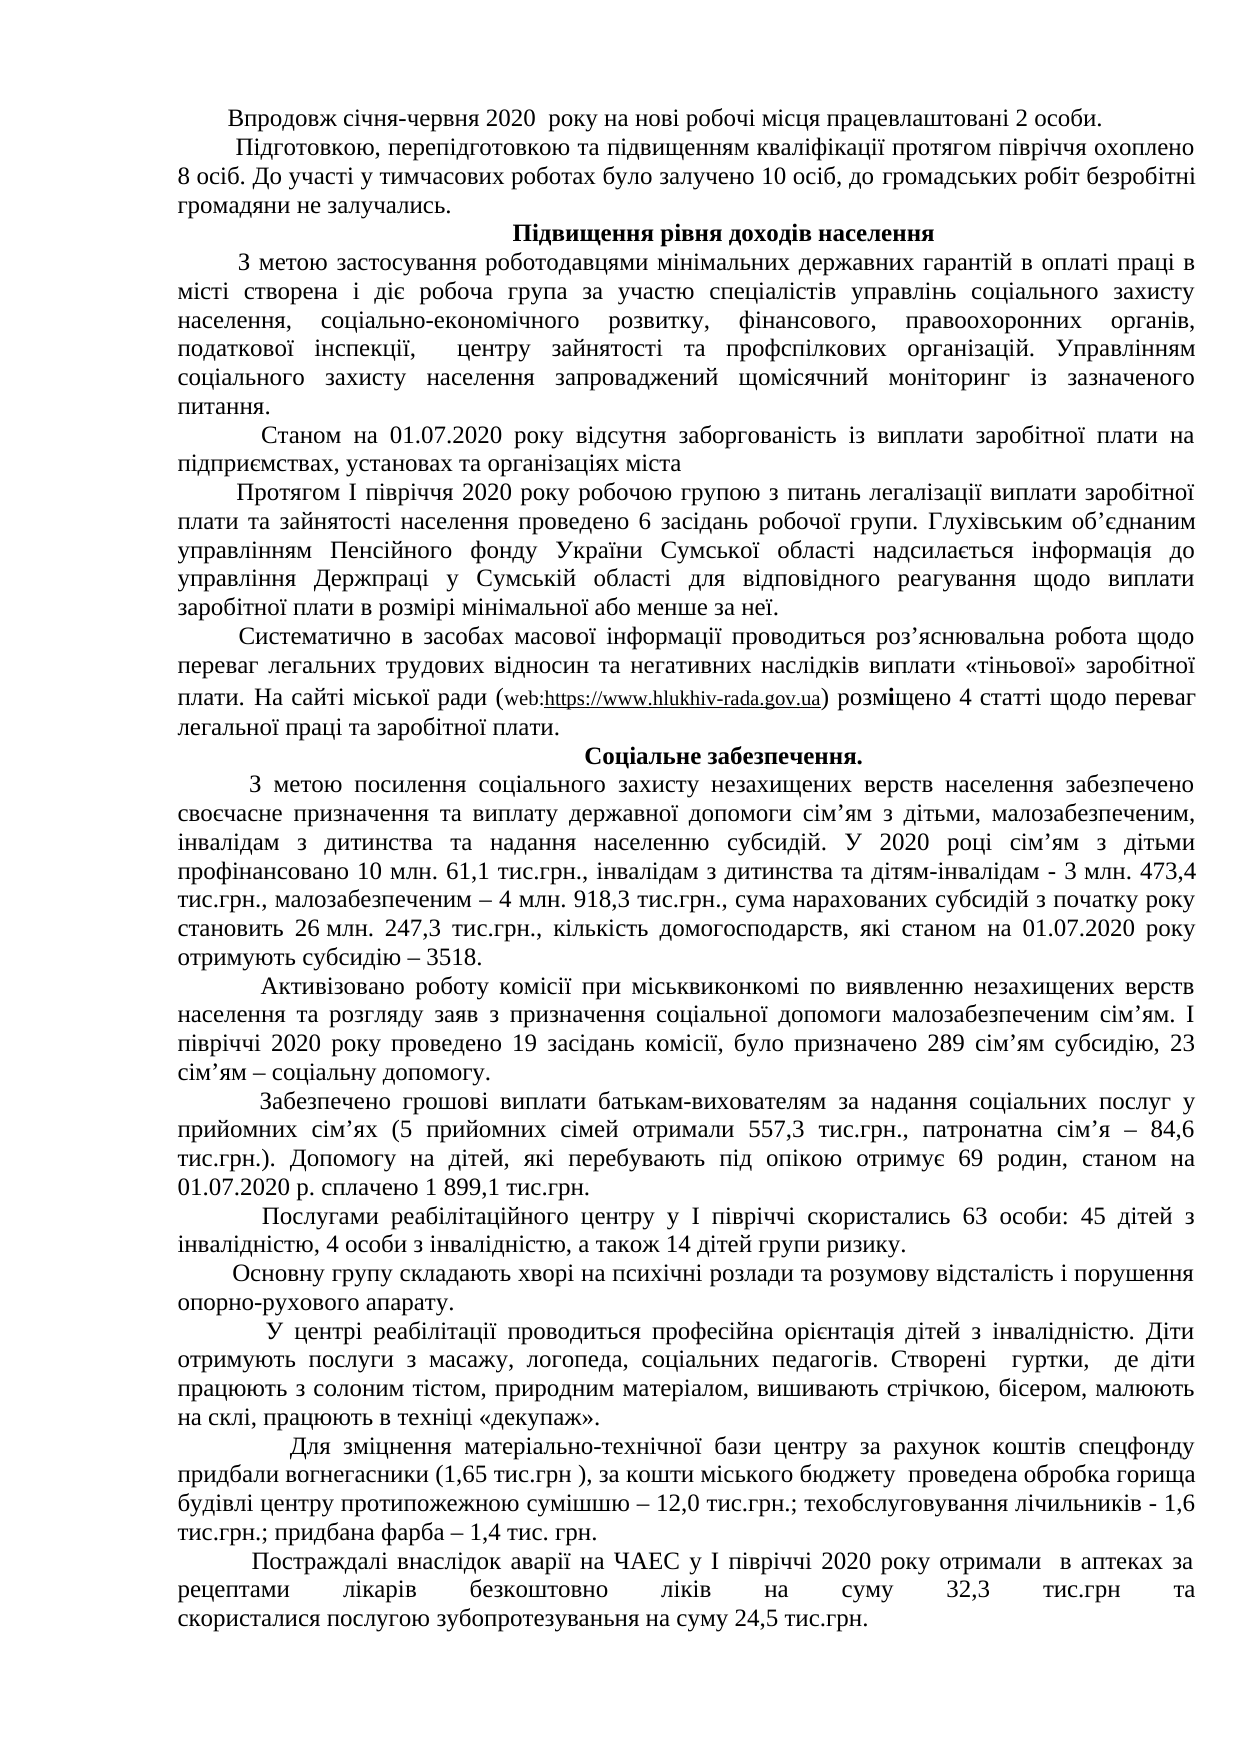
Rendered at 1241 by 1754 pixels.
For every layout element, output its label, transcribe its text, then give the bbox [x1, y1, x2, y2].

text Станом на 01.07.2020 року відсутня заборгованість із виплати заробітної плати на підприємствах, установах та організаціях міста [177, 420, 1196, 477]
text З метою застосування роботодавцями мінімальних державних гарантій в оплаті праці в місті створена і діє робоча група за участю спеціалістів управлінь соціального захисту населення, соціально-економічного розвитку, фінансового, правоохоронних органів, податкової інспекції, центру зайнятості та профспілкових організацій. Управлінням соціального захисту населення запроваджений щомісячний моніторинг із зазначеного питання. [177, 247, 1196, 420]
text Систематично в засобах масової інформації проводиться роз’яснювальна робота щодо переваг легальних трудових відносин та негативних наслідків виплати «тіньової» заробітної плати. На сайті міської ради (web:https://www.hlukhiv-rada.gov.ua) розміщено 4 статті щодо переваг легальної праці та заробітної плати. [177, 621, 1196, 741]
text Активізовано роботу комісії при міськвиконкомі по виявленню незахищених верств населення та розгляду заяв з призначення соціальної допомоги малозабезпеченим сім’ям. І півріччі 2020 року проведено 19 засідань комісії, було призначено 289 сім’ям субсидію, 23 сім’ям – соціальну допомогу. [177, 971, 1196, 1086]
text Підвищення рівня доходів населення [177, 218, 1196, 247]
text У центрі реабілітації проводиться професійна орієнтація дітей з інвалідністю. Діти отримують послуги з масажу, логопеда, соціальних педагогів. Створені гуртки, де діти працюють з солоним тістом, природним матеріалом, вишивають стрічкою, бісером, малюють на склі, працюють в техніці «декупаж». [177, 1316, 1196, 1431]
text Підготовкою, перепідготовкою та підвищенням кваліфікації протягом півріччя охоплено 8 осіб. До участі у тимчасових роботах було залучено 10 осіб, до громадських робіт безробітні громадяни не залучались. [177, 132, 1196, 218]
text Для зміцнення матеріально-технічної бази центру за рахунок коштів спецфонду придбали вогнегасники (1,65 тис.грн ), за кошти міського бюджету проведена обробка горища будівлі центру протипожежною сумішшю – 12,0 тис.грн.; техобслуговування лічильників - 1,6 тис.грн.; придбана фарба – 1,4 тис. грн. [177, 1431, 1196, 1546]
text Впродовж січня-червня 2020 року на нові робочі місця працевлаштовані 2 особи. [177, 103, 1196, 132]
text Основну групу складають хворі на психічні розлади та розумову відсталість і порушення опорно-рухового апарату. [177, 1258, 1196, 1316]
text Соціальне забезпечення. [177, 741, 1196, 769]
text Протягом І півріччя 2020 року робочою групою з питань легалізації виплати заробітної плати та зайнятості населення проведено 6 засідань робочої групи. Глухівським об’єднаним управлінням Пенсійного фонду України Сумської області надсилається інформація до управління Держпраці у Сумській області для відповідного реагування щодо виплати заробітної плати в розмірі мінімальної або менше за неї. [177, 477, 1196, 621]
text З метою посилення соціального захисту незахищених верств населення забезпечено своєчасне призначення та виплату державної допомоги сім’ям з дітьми, малозабезпеченим, інвалідам з дитинства та надання населенню субсидій. У 2020 році сім’ям з дітьми профінансовано 10 млн. 61,1 тис.грн., інвалідам з дитинства та дітям-інвалідам - 3 млн. 473,4 тис.грн., малозабезпеченим – 4 млн. 918,3 тис.грн., сума нарахованих субсидій з початку року становить 26 млн. 247,3 тис.грн., кількість домогосподарств, які станом на 01.07.2020 року отримують субсидію – 3518. [177, 769, 1196, 971]
text Забезпечено грошові виплати батькам-вихователям за надання соціальних послуг у прийомних сім’ях (5 прийомних сімей отримали 557,3 тис.грн., патронатна сім’я – 84,6 тис.грн.). Допомогу на дітей, які перебувають під опікою отримує 69 родин, станом на 01.07.2020 р. сплачено 1 899,1 тис.грн. [177, 1086, 1196, 1201]
text Постраждалі внаслідок аварії на ЧАЕС у І півріччі 2020 року отримали в аптеках за рецептами лікарів безкоштовно ліків на суму 32,3 тис.грн та скористалися послугою зубопротезуваньня на суму 24,5 тис.грн. [177, 1546, 1196, 1632]
text Послугами реабілітаційного центру у І півріччі скористались 63 особи: 45 дітей з інвалідністю, 4 особи з інвалідністю, а також 14 дітей групи ризику. [177, 1201, 1196, 1258]
